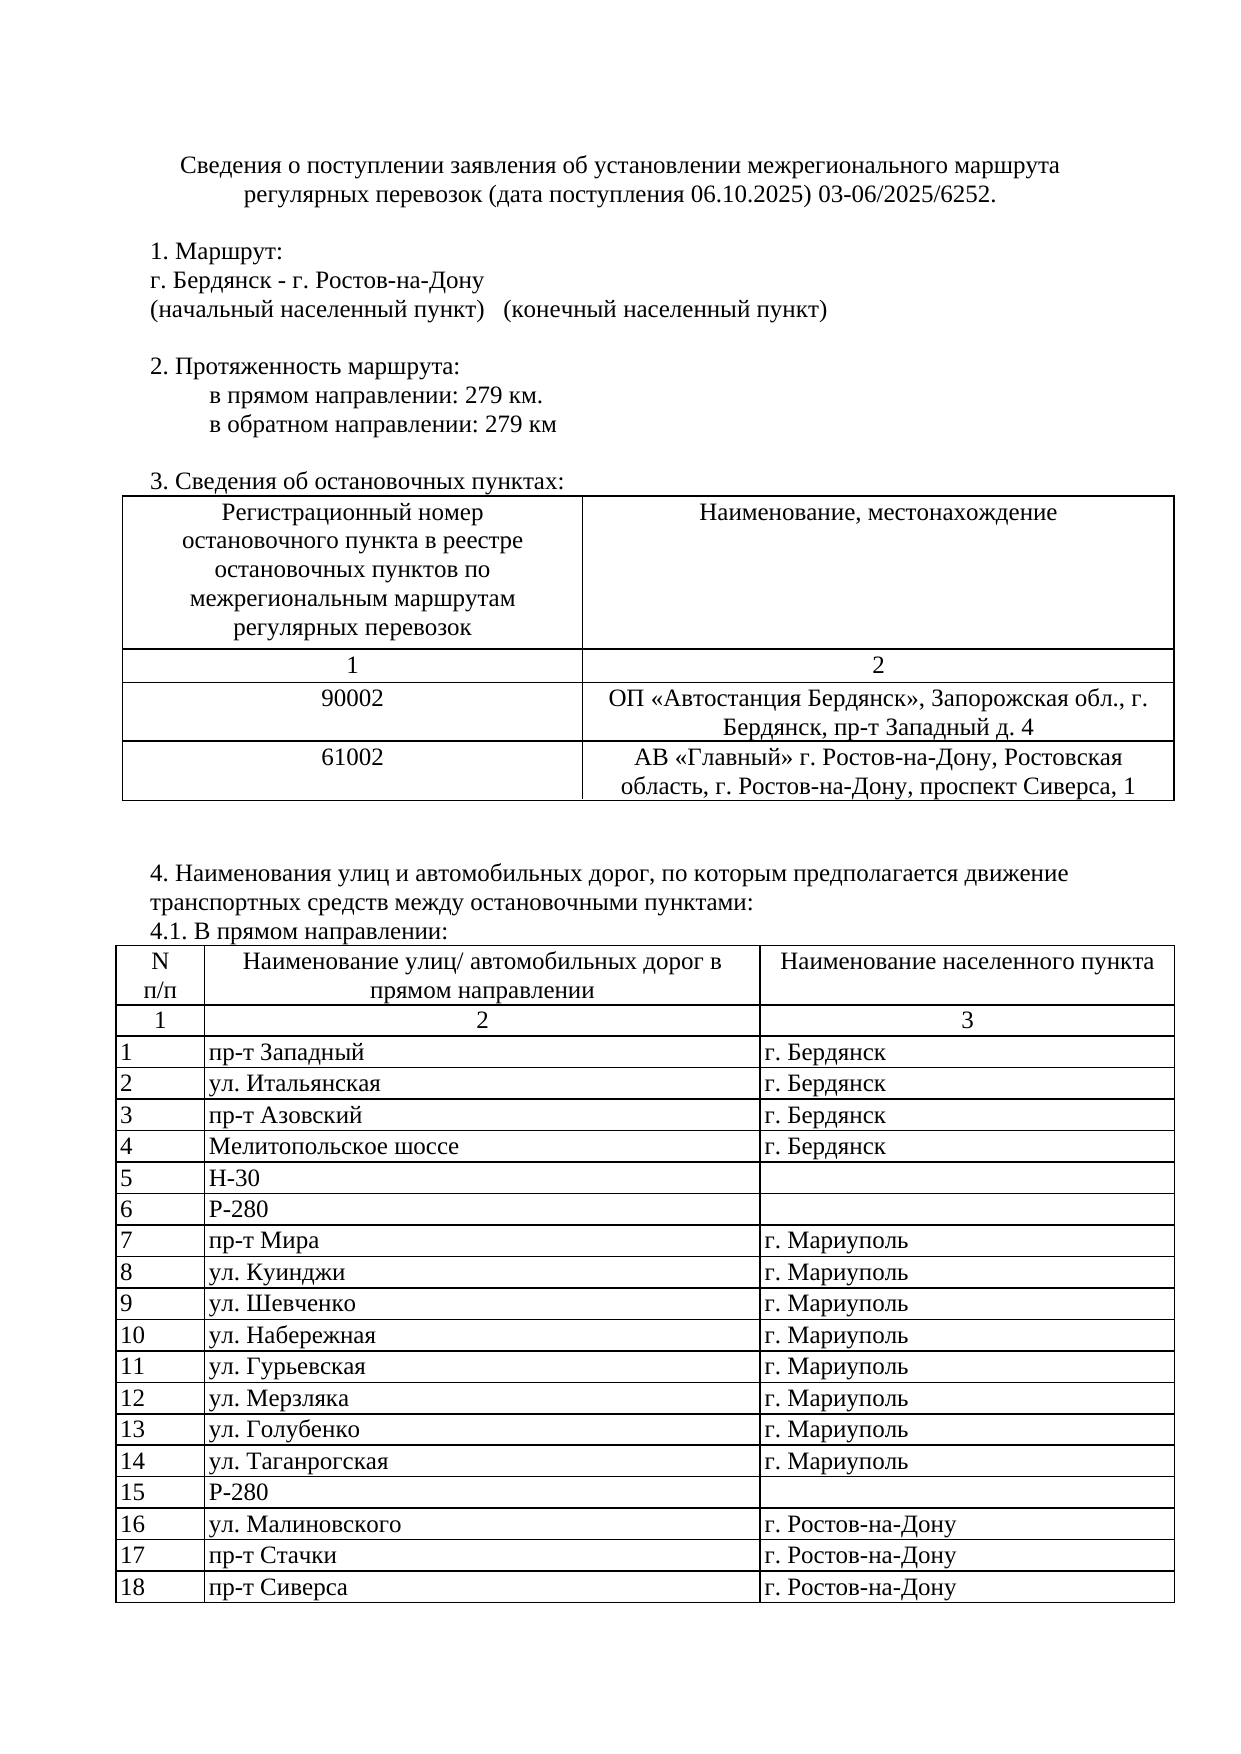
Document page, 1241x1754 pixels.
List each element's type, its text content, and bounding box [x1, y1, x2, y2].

table_cell 1 [123, 650, 582, 681]
text 4. Наименования улиц и автомобильных дорог, по которым предполагается движение транспортных средств между остановочными пунктами: [150, 858, 1090, 916]
table_cell г. Мариуполь [761, 1446, 1174, 1476]
text г. Бердянск - г. Ростов-на-Дону [150, 265, 1090, 294]
table_cell пр-т Сиверса [205, 1572, 759, 1602]
table_cell г. Мариуполь [761, 1289, 1174, 1318]
table_cell ул. Малиновского [205, 1509, 759, 1539]
table_cell г. Бердянск [761, 1068, 1174, 1098]
table_cell ул. Набережная [205, 1320, 759, 1350]
table_cell 6 [117, 1194, 204, 1224]
table_cell г. Ростов-на-Дону [761, 1509, 1174, 1539]
table_cell 12 [117, 1383, 204, 1413]
table_cell г. Бердянск [761, 1037, 1174, 1067]
table_cell пр-т Мира [205, 1226, 759, 1256]
table_cell г. Бердянск [761, 1100, 1174, 1130]
text в прямом направлении: 279 км. [150, 380, 1090, 409]
table_cell г. Мариуполь [761, 1352, 1174, 1381]
text 2. Протяженность маршрута: [150, 351, 1090, 380]
table_cell 4 [117, 1131, 204, 1161]
table_cell 2 [117, 1068, 204, 1098]
table_cell [761, 1163, 1174, 1193]
text 1. Маршрут: [150, 236, 1090, 265]
table_header Наименование, местонахождение [583, 497, 1173, 648]
table_cell ул. Мерзляка [205, 1383, 759, 1413]
table_cell г. Ростов-на-Дону [761, 1572, 1174, 1602]
table_cell 15 [117, 1477, 204, 1507]
table_cell 16 [117, 1509, 204, 1539]
table_cell г. Мариуполь [761, 1257, 1174, 1287]
table_cell [761, 1194, 1174, 1224]
table_cell Н-30 [205, 1163, 759, 1193]
table_cell 2 [205, 1006, 759, 1035]
table_cell АВ «Главный» г. Ростов-на-Дону, Ростовская область, г. Ростов-на-Дону, проспект Сиверса, 1 [583, 742, 1173, 799]
table_cell 13 [117, 1415, 204, 1444]
text в обратном направлении: 279 км [150, 409, 1090, 437]
table_cell 1 [117, 1037, 204, 1067]
table_cell г. Мариуполь [761, 1383, 1174, 1413]
table_cell г. Мариуполь [761, 1320, 1174, 1350]
table_cell г. Мариуполь [761, 1415, 1174, 1444]
table_cell ОП «Автостанция Бердянск», Запорожская обл., г. Бердянск, пр-т Западный д. 4 [583, 683, 1173, 740]
text Сведения о поступлении заявления об установлении межрегионального маршрута регулярных перевозок (дата поступления 06.10.2025) 03-06/2025/6252. [150, 150, 1090, 207]
table_header Наименование населенного пункта [761, 946, 1174, 1004]
table_cell ул. Куинджи [205, 1257, 759, 1287]
table_cell пр-т Азовский [205, 1100, 759, 1130]
table_cell 3 [117, 1100, 204, 1130]
table_cell 9 [117, 1289, 204, 1318]
table_cell 10 [117, 1320, 204, 1350]
table_cell ул. Голубенко [205, 1415, 759, 1444]
text 4.1. В прямом направлении: [150, 916, 1090, 945]
table_cell ул. Таганрогская [205, 1446, 759, 1476]
text (начальный населенный пункт) (конечный населенный пункт) [150, 294, 1090, 322]
table_cell 90002 [123, 683, 582, 740]
table_cell ул. Итальянская [205, 1068, 759, 1098]
table_cell 7 [117, 1226, 204, 1256]
table_cell Р-280 [205, 1194, 759, 1224]
table_cell ул. Шевченко [205, 1289, 759, 1318]
table_cell ул. Гурьевская [205, 1352, 759, 1381]
table_cell пр-т Стачки [205, 1540, 759, 1570]
table_cell Р-280 [205, 1477, 759, 1507]
table_cell [761, 1477, 1174, 1507]
table_cell 18 [117, 1572, 204, 1602]
table_cell 14 [117, 1446, 204, 1476]
text 3. Сведения об остановочных пунктах: [150, 466, 1090, 495]
table_header Наименование улиц/ автомобильных дорог в прямом направлении [205, 946, 759, 1004]
table_cell пр-т Западный [205, 1037, 759, 1067]
table_cell 5 [117, 1163, 204, 1193]
table_cell 3 [761, 1006, 1174, 1035]
table_cell 61002 [123, 742, 582, 799]
table_cell г. Ростов-на-Дону [761, 1540, 1174, 1570]
table_cell Мелитопольское шоссе [205, 1131, 759, 1161]
table_cell 8 [117, 1257, 204, 1287]
table_cell 2 [583, 650, 1173, 681]
table_cell г. Мариуполь [761, 1226, 1174, 1256]
table_header Регистрационный номер остановочного пункта в реестре остановочных пунктов по межрегиональным маршрутам регулярных перевозок [123, 497, 582, 648]
table_cell 11 [117, 1352, 204, 1381]
table_cell 1 [117, 1006, 204, 1035]
table_cell 17 [117, 1540, 204, 1570]
table_header N п/п [117, 946, 204, 1004]
table_cell г. Бердянск [761, 1131, 1174, 1161]
